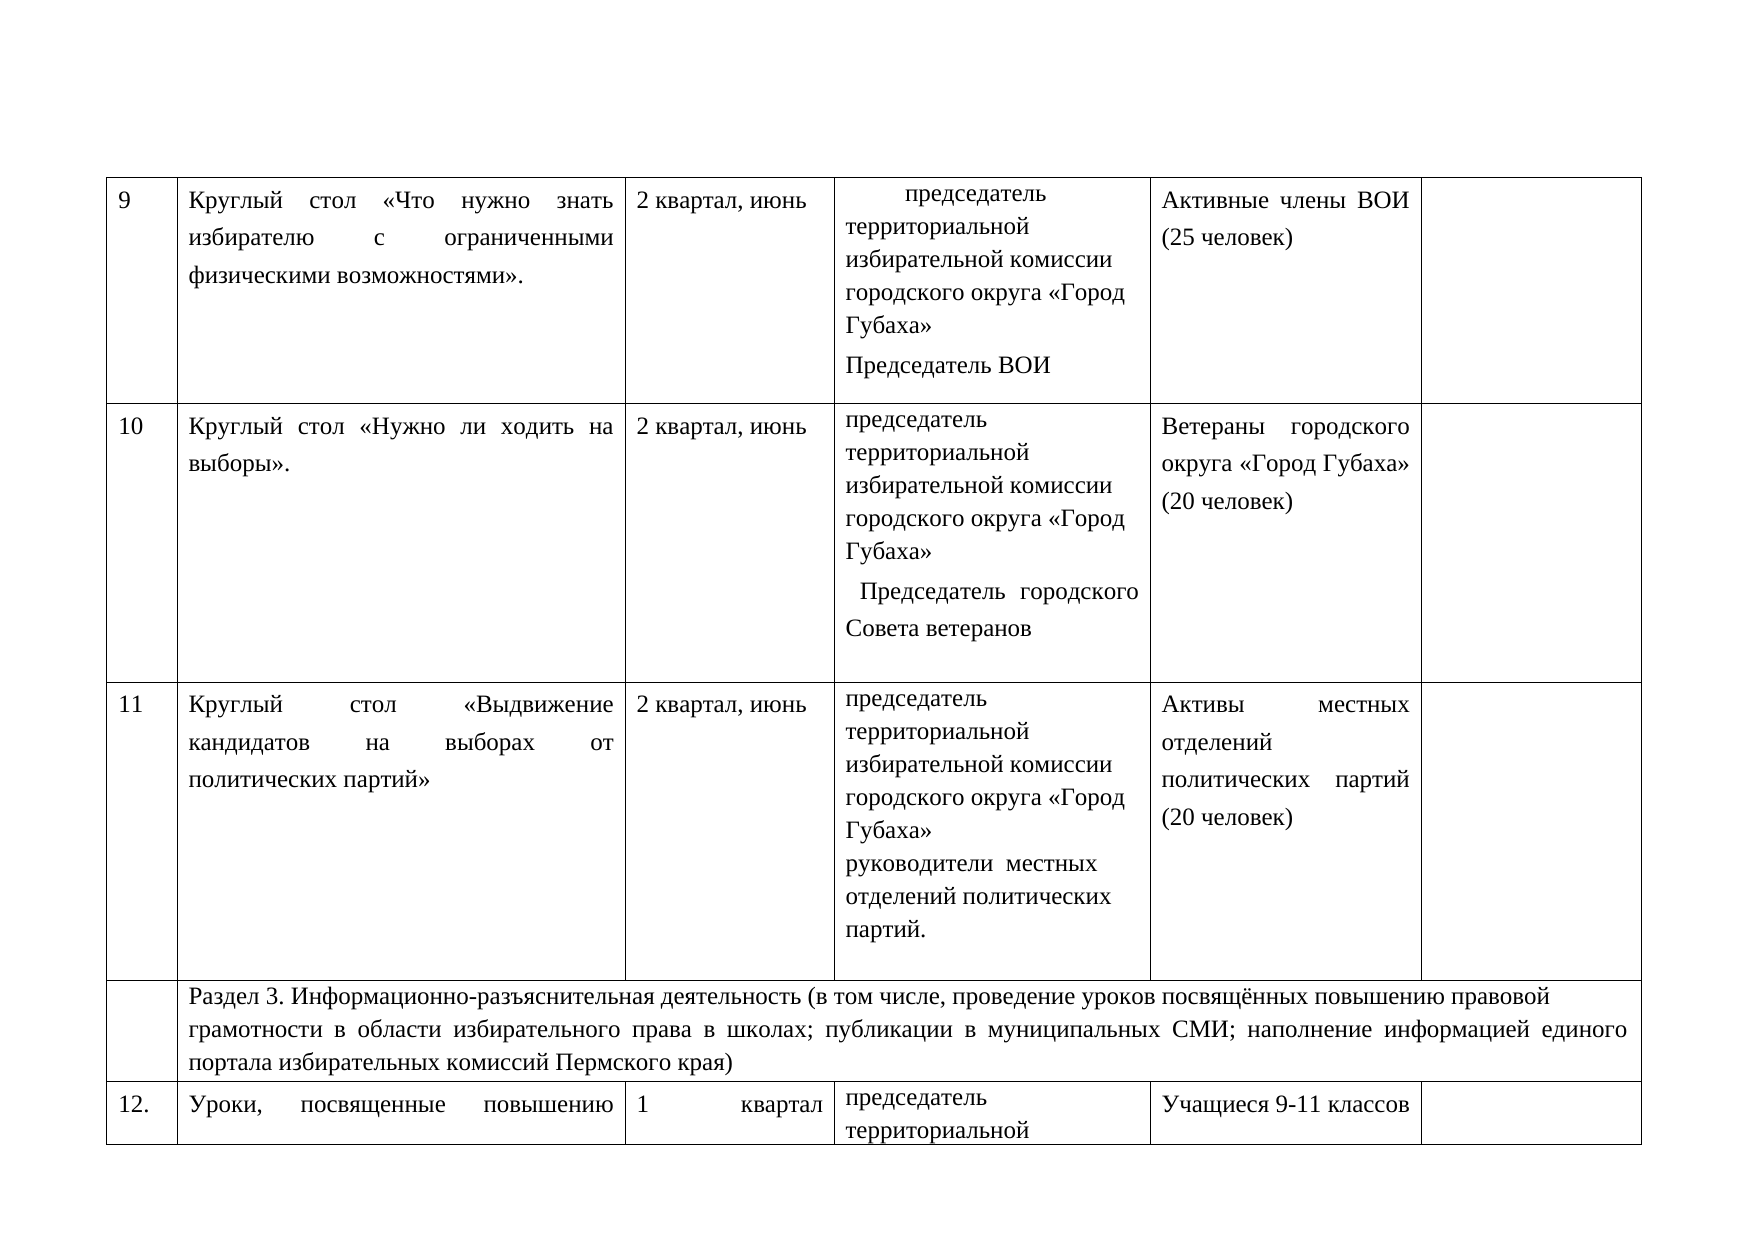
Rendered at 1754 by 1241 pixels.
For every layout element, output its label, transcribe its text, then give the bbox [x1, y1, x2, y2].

table_cell председатель территориальной избирательной комиссии городского округа «Город Губаха» Председатель ВОИ [835, 178, 1150, 403]
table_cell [178, 1082, 625, 1144]
table_cell Активные члены ВОИ (25 человек) [1151, 178, 1421, 403]
table_cell председатель территориальной избирательной комиссии городского округа «Город Губаха» Председатель городского Совета ветеранов [835, 404, 1150, 682]
table_cell Круглый стол «Нужно ли ходить на выборы». [178, 404, 625, 682]
table_cell Активы местных отделений политических партий (20 человек) [1151, 683, 1421, 980]
table_cell 10 [107, 404, 177, 682]
table_cell 2 квартал, июнь [626, 683, 834, 980]
table_cell 9 [107, 178, 177, 403]
table_cell Круглый стол «Выдвижение кандидатов на выборах от политических партий» [178, 683, 625, 980]
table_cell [1151, 1082, 1421, 1144]
table_cell 11 [107, 683, 177, 980]
table_cell [1422, 404, 1641, 682]
table_cell Ветераны городского округа «Город Губаха» (20 человек) [1151, 404, 1421, 682]
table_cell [626, 1082, 834, 1144]
table_cell 12. [107, 1082, 177, 1144]
table_cell [107, 981, 177, 1081]
table_cell [1422, 178, 1641, 403]
table_cell 2 квартал, июнь [626, 404, 834, 682]
table_cell Раздел 3. Информационно-разъяснительная деятельность (в том числе, проведение уроков посвящённых повышению правовой грамотности в области избирательного права в школах; публикации в муниципальных СМИ; наполнение информацией единого портала избирательных комиссий Пермского края) [178, 981, 1641, 1081]
table_cell [1422, 1082, 1641, 1144]
table_cell [1422, 683, 1641, 980]
table_cell 2 квартал, июнь [626, 178, 834, 403]
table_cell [835, 1082, 1150, 1144]
table_cell Круглый стол «Что нужно знать избирателю с ограниченными физическими возможностями». [178, 178, 625, 403]
table_cell председатель территориальной избирательной комиссии городского округа «Город Губаха» руководители местных отделений политических партий. [835, 683, 1150, 980]
